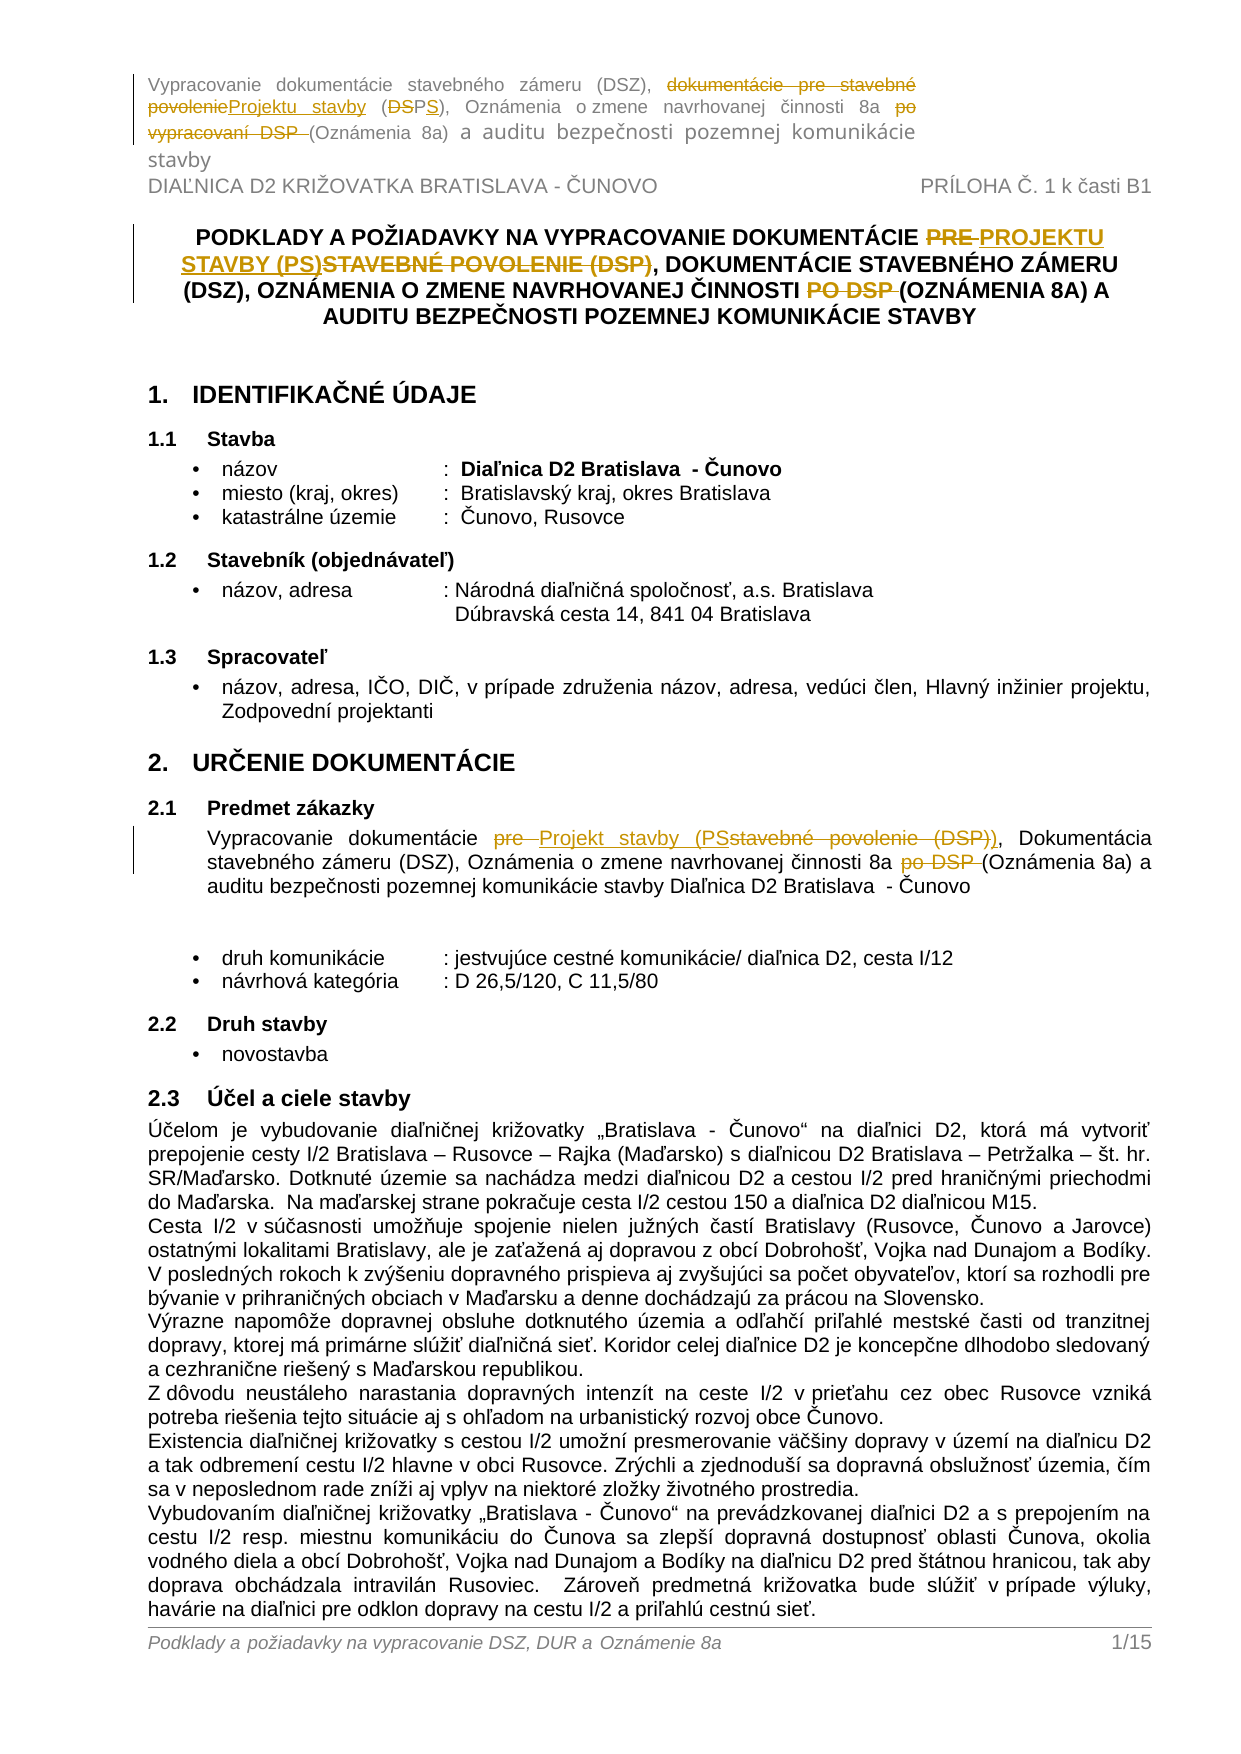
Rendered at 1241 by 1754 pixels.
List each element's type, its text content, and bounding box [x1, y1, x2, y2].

text Vypracovanie dokumentácie , Dokumentácia stavebného zámeru (DSZ), Oznámenia o zmene navrhovanej činnosti 8a (Oznámenia 8a) a auditu bezpečnosti pozemnej komunikácie stavby Diaľnica D2 Bratislava - Čunovo [207, 826, 1152, 897]
text • miesto (kraj, okres) : Bratislavský kraj, okres Bratislava [192, 481, 1152, 505]
subtitle 1.3 Spracovateľ [148, 645, 1152, 669]
subtitle 2.2 Druh stavby [148, 1012, 1152, 1036]
text Účelom je vybudovanie diaľničnej križovatky „Bratislava - Čunovo“ na diaľnici D2, ktorá má vytvoriť prepojenie cesty I/2 Bratislava – Rusovce – Rajka (Maďarsko) s diaľnicou D2 Bratislava – Petržalka – št. hr. SR/Maďarsko. Dotknuté územie sa nachádza medzi diaľnicou D2 a cestou I/2 pred hraničnými priechodmi do Maďarska. Na maďarskej strane pokračuje cesta I/2 cestou 150 a diaľnica D2 diaľnicou M15. [148, 1118, 1152, 1213]
text • novostavba [192, 1042, 1152, 1066]
text Výrazne napomôže dopravnej obsluhe dotknutého územia a odľahčí priľahlé mestské časti od tranzitnej dopravy, ktorej má primárne slúžiť diaľničná sieť. Koridor celej diaľnice D2 je koncepčne dlhodobo sledovaný a cezhranične riešený s Maďarskou republikou. [148, 1309, 1152, 1381]
text • návrhová kategória : D 26,5/120, C 11,5/80 [192, 969, 1152, 993]
subtitle 2. Určenie dokumentácie [148, 748, 1152, 777]
text Cesta I/2 v súčasnosti umožňuje spojenie nielen južných častí Bratislavy (Rusovce, Čunovo a Jarovce) ostatnými lokalitami Bratislavy, ale je zaťažená aj dopravou z obcí Dobrohošť, Vojka nad Dunajom a Bodíky. V posledných rokoch k zvýšeniu dopravného prispieva aj zvyšujúci sa počet obyvateľov, ktorí sa rozhodli pre bývanie v prihraničných obciach v Maďarsku a denne dochádzajú za prácou na Slovensko. [148, 1213, 1152, 1309]
subtitle Podklady a požiadavky na vypracovanie DOKUMENTÁCIE , DOKUMENTÁCIE STAVEBNÉHO ZÁMERU (DSZ), oznámeniA o zmene navrhovanej činnosti (oznámenia 8a) a auditu bezpečnosti pozemnej komunikácie stavby [148, 224, 1152, 329]
subtitle 2.1 Predmet zákazky [148, 795, 1152, 819]
subtitle 1.2 Stavebník (objednávateľ) [148, 548, 1152, 572]
subtitle 2.3 Účel a ciele stavby [148, 1085, 1152, 1111]
text • názov, adresa : Národná diaľničná spoločnosť, a.s. Bratislava [192, 578, 1152, 602]
text • druh komunikácie : jestvujúce cestné komunikácie/ diaľnica D2, cesta I/12 [192, 945, 1152, 969]
subtitle 1. Identifikačné údaje [148, 379, 1152, 408]
subtitle 1.1 Stavba [148, 427, 1152, 451]
text Vybudovaním diaľničnej križovatky „Bratislava - Čunovo“ na prevádzkovanej diaľnici D2 a s prepojením na cestu I/2 resp. miestnu komunikáciu do Čunova sa zlepší dopravná dostupnosť oblasti Čunova, okolia vodného diela a obcí Dobrohošť, Vojka nad Dunajom a Bodíky na diaľnicu D2 pred štátnou hranicou, tak aby doprava obchádzala intravilán Rusoviec. Zároveň predmetná križovatka bude slúžiť v prípade výluky, havárie na diaľnici pre odklon dopravy na cestu I/2 a priľahlú cestnú sieť. [148, 1501, 1152, 1621]
text Z dôvodu neustáleho narastania dopravných intenzít na ceste I/2 v prieťahu cez obec Rusovce vzniká potreba riešenia tejto situácie aj s ohľadom na urbanistický rozvoj obce Čunovo. [148, 1381, 1152, 1429]
text Dúbravská cesta 14, 841 04 Bratislava [192, 602, 1152, 626]
text • katastrálne územie : Čunovo, Rusovce [192, 505, 1152, 529]
text Existencia diaľničnej križovatky s cestou I/2 umožní presmerovanie väčšiny dopravy v území na diaľnicu D2 a tak odbremení cestu I/2 hlavne v obci Rusovce. Zrýchli a zjednoduší sa dopravná obslužnosť územia, čím sa v neposlednom rade zníži aj vplyv na niektoré zložky životného prostredia. [148, 1429, 1152, 1501]
text • názov, adresa, IČO, DIČ, v prípade združenia názov, adresa, vedúci člen, Hlavný inžinier projektu, Zodpovední projektanti [192, 675, 1152, 723]
text • názov : Diaľnica D2 Bratislava - Čunovo [192, 457, 1152, 481]
